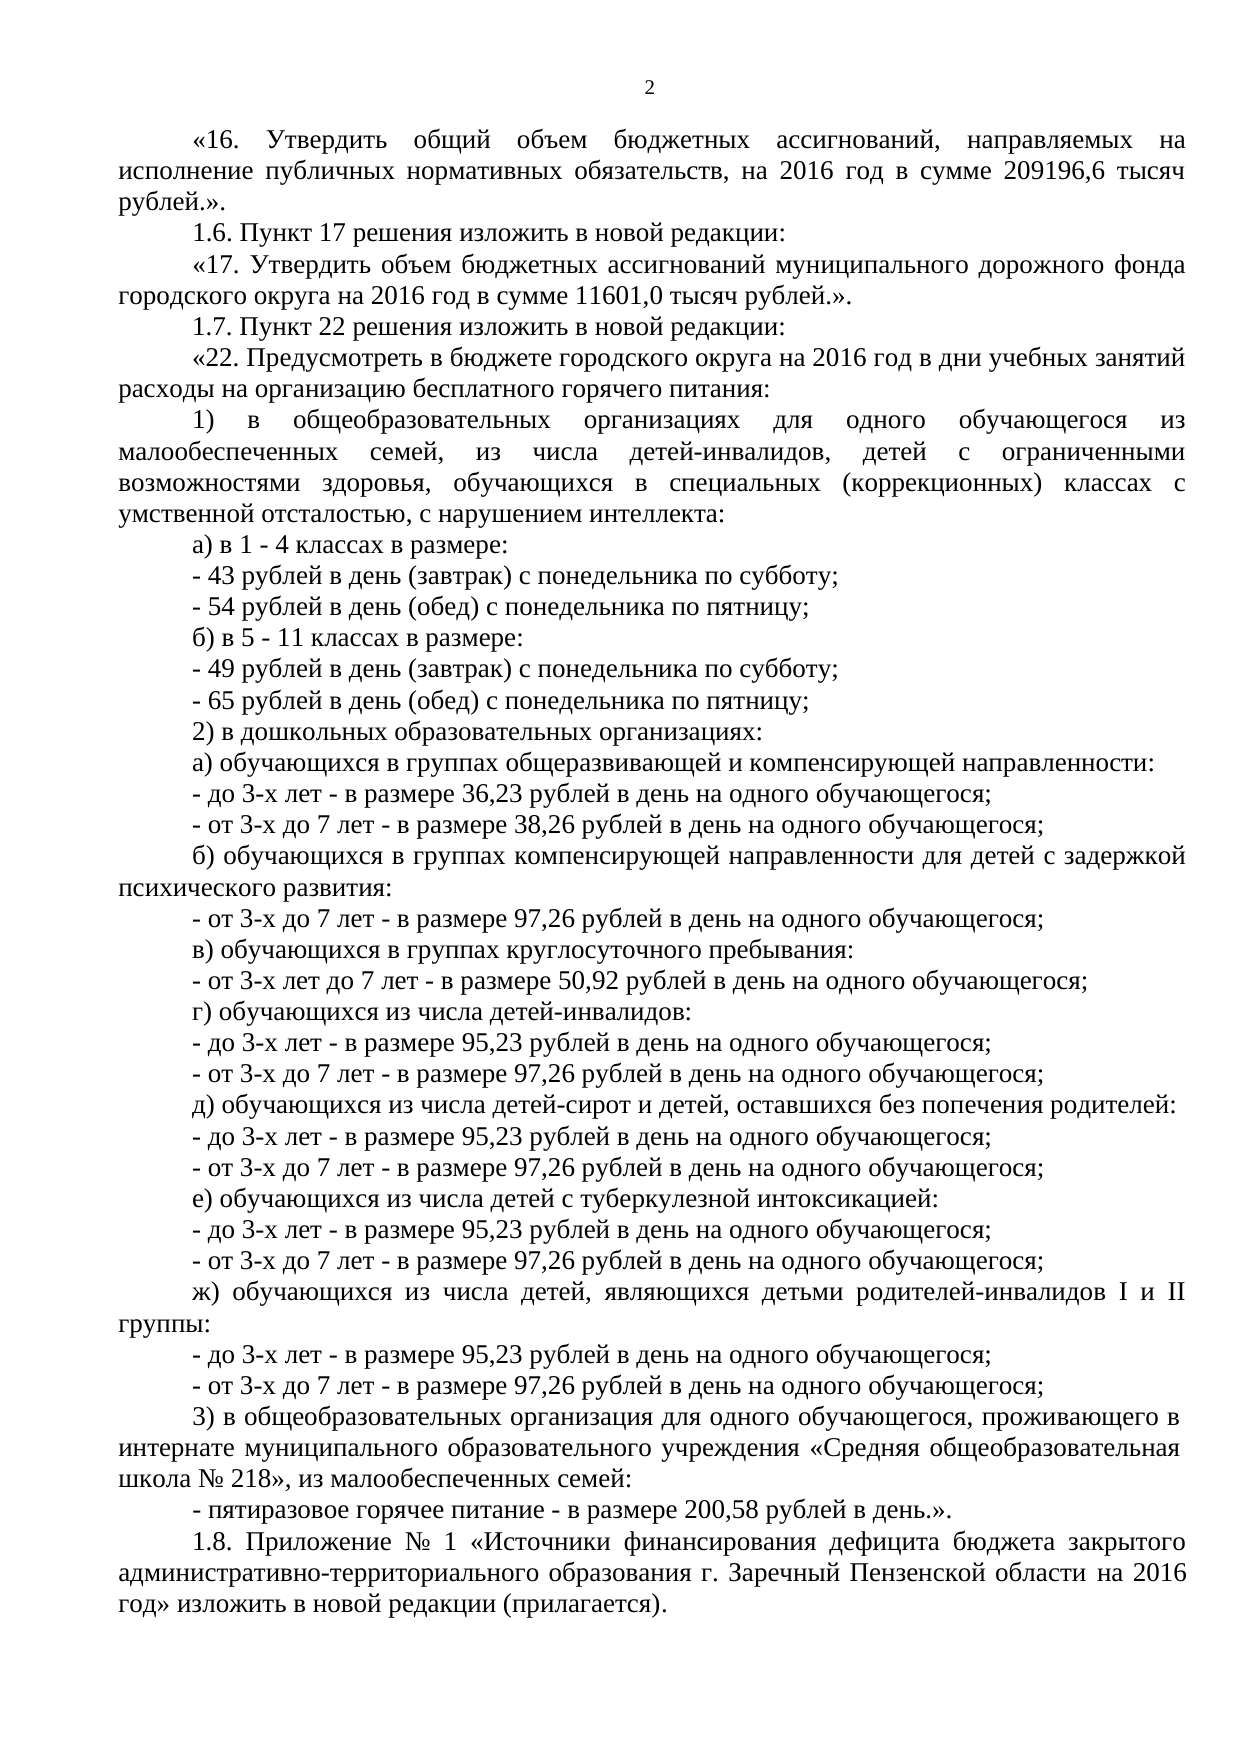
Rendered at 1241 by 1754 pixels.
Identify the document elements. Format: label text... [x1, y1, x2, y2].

text 2) в дошкольных образовательных организациях: [118, 715, 1187, 746]
text б) обучающихся в группах компенсирующей направленности для детей с задержкой психического развития: [118, 839, 1187, 902]
text - до 3-х лет - в размере 95,23 рублей в день на одного обучающегося; [118, 1120, 1187, 1151]
text «22. Предусмотреть в бюджете городского округа на 2016 год в дни учебных занятий расходы на организацию бесплатного горячего питания: [118, 341, 1187, 403]
text - до 3-х лет - в размере 36,23 рублей в день на одного обучающегося; [118, 777, 1187, 808]
text «17. Утвердить объем бюджетных ассигнований муниципального дорожного фонда городского округа на 2016 год в сумме 11601,0 тысяч рублей.». [118, 248, 1187, 310]
text 1.7. Пункт 22 решения изложить в новой редакции: [118, 310, 1187, 341]
text - от 3-х до 7 лет - в размере 97,26 рублей в день на одного обучающегося; [118, 1057, 1187, 1089]
text - 65 рублей в день (обед) с понедельника по пятницу; [118, 684, 1187, 715]
text - от 3-х до 7 лет - в размере 97,26 рублей в день на одного обучающегося; [118, 1151, 1187, 1182]
text 3) в общеобразовательных организация для одного обучающегося, проживающего в интернате муниципального образовательного учреждения «Средняя общеобразовательная школа № 218», из малообеспеченных семей: [118, 1400, 1181, 1493]
text - пятиразовое горячее питание - в размере 200,58 рублей в день.». [118, 1493, 1181, 1525]
text 1.8. Приложение № 1 «Источники финансирования дефицита бюджета закрытого административно-территориального образования г. Заречный Пензенской области на 2016 год» изложить в новой редакции (прилагается). [118, 1525, 1187, 1618]
text 1) в общеобразовательных организациях для одного обучающегося из малообеспеченных семей, из числа детей-инвалидов, детей с ограниченными возможностями здоровья, обучающихся в специальных (коррекционных) классах с умственной отсталостью, с нарушением интеллекта: [118, 403, 1187, 528]
text - 54 рублей в день (обед) с понедельника по пятницу; [118, 590, 1187, 621]
text д) обучающихся из числа детей-сирот и детей, оставшихся без попечения родителей: [118, 1089, 1187, 1120]
text - от 3-х до 7 лет - в размере 97,26 рублей в день на одного обучающегося; [118, 902, 1187, 933]
text - до 3-х лет - в размере 95,23 рублей в день на одного обучающегося; [118, 1213, 1187, 1244]
text - от 3-х лет до 7 лет - в размере 50,92 рублей в день на одного обучающегося; [118, 964, 1187, 995]
text - до 3-х лет - в размере 95,23 рублей в день на одного обучающегося; [118, 1338, 1187, 1369]
text - 49 рублей в день (завтрак) с понедельника по субботу; [118, 653, 1187, 684]
text - от 3-х до 7 лет - в размере 38,26 рублей в день на одного обучающегося; [118, 808, 1187, 839]
text е) обучающихся из числа детей с туберкулезной интоксикацией: [118, 1182, 1187, 1213]
text г) обучающихся из числа детей-инвалидов: [118, 995, 1187, 1026]
text «16. Утвердить общий объем бюджетных ассигнований, направляемых на исполнение публичных нормативных обязательств, на 2016 год в сумме 209196,6 тысяч рублей.». [118, 123, 1187, 217]
text а) обучающихся в группах общеразвивающей и компенсирующей направленности: [118, 746, 1187, 777]
text - до 3-х лет - в размере 95,23 рублей в день на одного обучающегося; [118, 1026, 1187, 1057]
text - от 3-х до 7 лет - в размере 97,26 рублей в день на одного обучающегося; [118, 1369, 1187, 1400]
text - от 3-х до 7 лет - в размере 97,26 рублей в день на одного обучающегося; [118, 1244, 1187, 1276]
text б) в 5 - 11 классах в размере: [118, 621, 1187, 653]
text в) обучающихся в группах круглосуточного пребывания: [118, 933, 1187, 964]
text ж) обучающихся из числа детей, являющихся детьми родителей-инвалидов I и II группы: [118, 1276, 1187, 1338]
text 1.6. Пункт 17 решения изложить в новой редакции: [118, 217, 1187, 248]
text - 43 рублей в день (завтрак) с понедельника по субботу; [118, 559, 1187, 590]
text а) в 1 - 4 классах в размере: [118, 528, 1187, 559]
